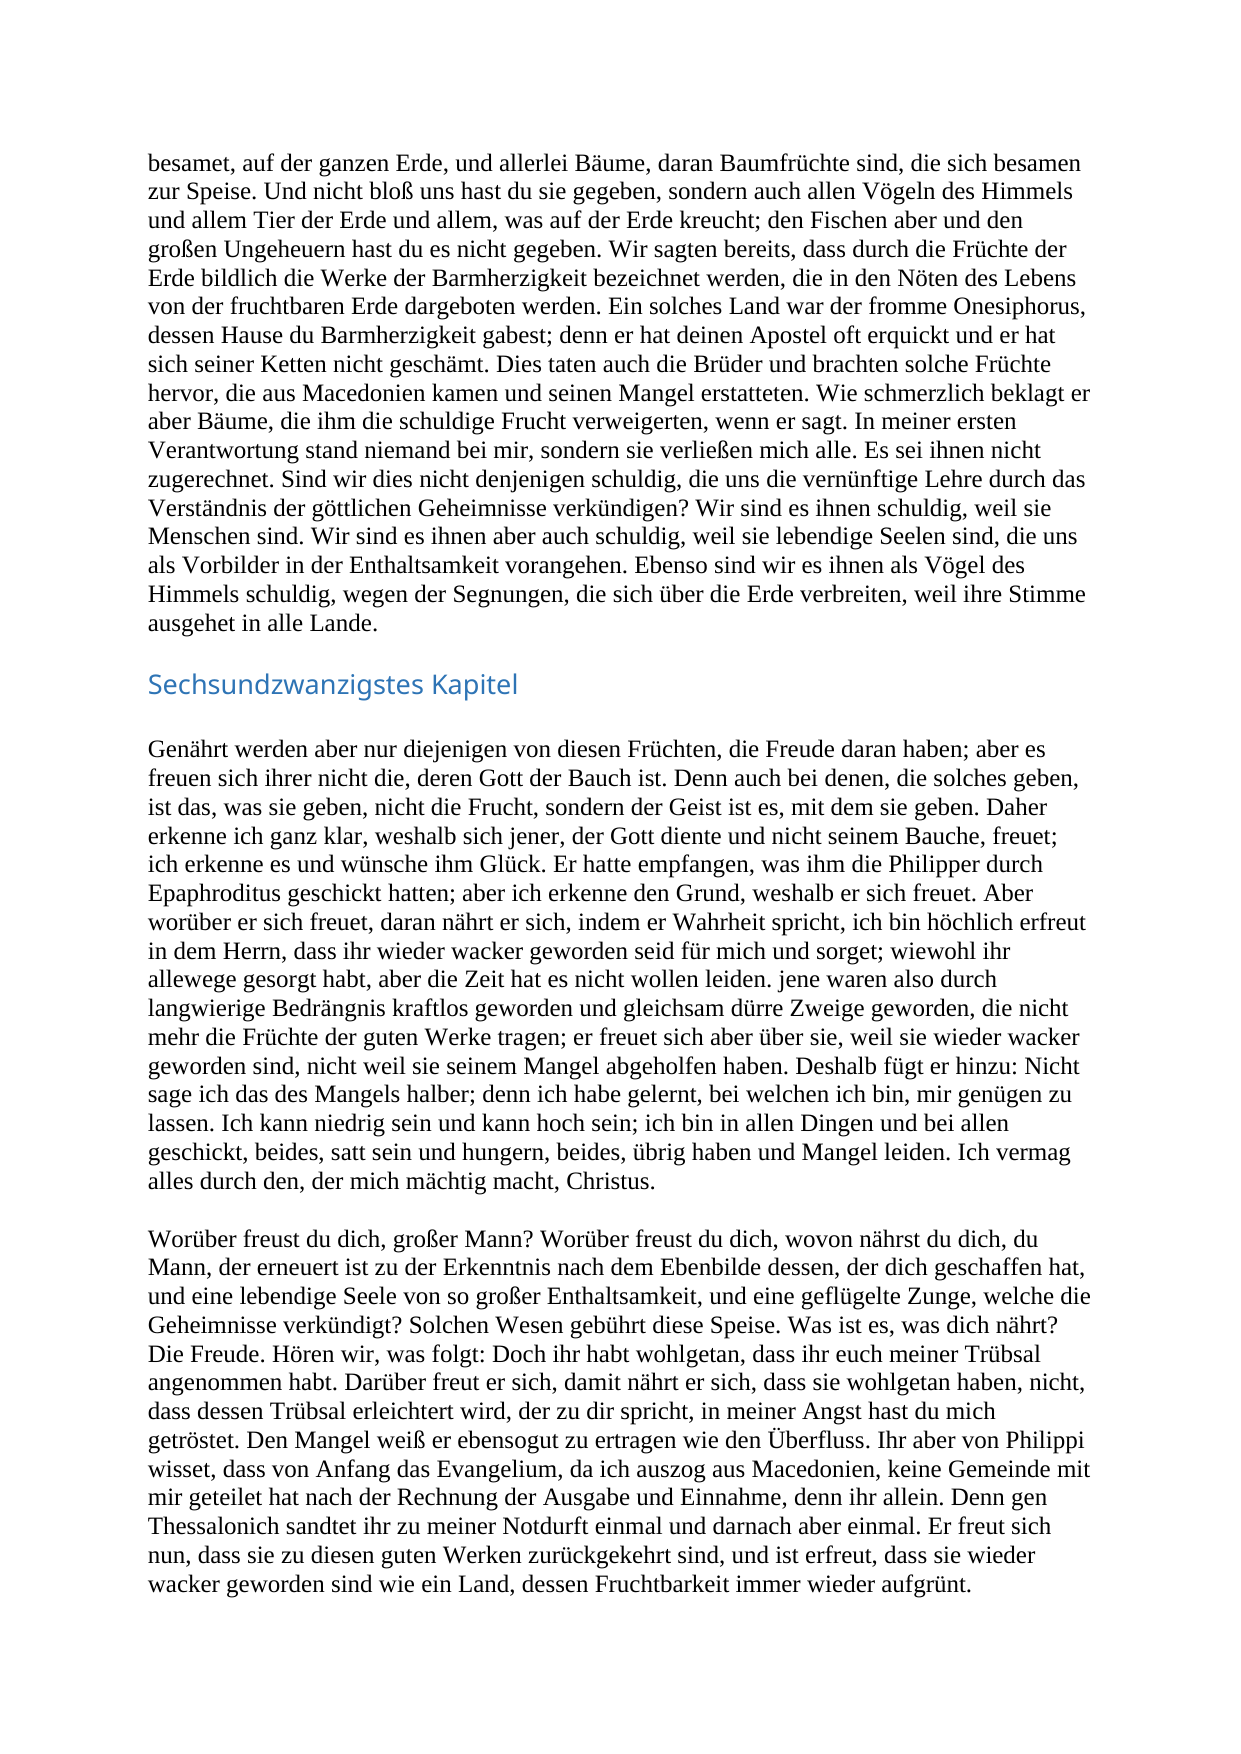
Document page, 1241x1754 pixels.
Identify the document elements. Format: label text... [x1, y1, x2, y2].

text Worüber freust du dich, großer Mann? Worüber freust du dich, wovon nährst du dich, du Mann, der erneuert ist zu der Erkenntnis nach dem Ebenbilde dessen, der dich geschaffen hat, und eine lebendige Seele von so großer Enthaltsamkeit, und eine geflügelte Zunge, welche die Geheimnisse verkündigt? Solchen Wesen gebührt diese Speise. Was ist es, was dich nährt? Die Freude. Hören wir, was folgt: Doch ihr habt wohlgetan, dass ihr euch meiner Trübsal angenommen habt. Darüber freut er sich, damit nährt er sich, dass sie wohlgetan haben, nicht, dass dessen Trübsal erleichtert wird, der zu dir spricht, in meiner Angst hast du mich getröstet. Den Mangel weiß er ebensogut zu ertragen wie den Überfluss. Ihr aber von Philippi wisset, dass von Anfang das Evangelium, da ich auszog aus Macedonien, keine Gemeinde mit mir geteilet hat nach der Rechnung der Ausgabe und Einnahme, denn ihr allein. Denn gen Thessalonich sandtet ihr zu meiner Notdurft einmal und darnach aber einmal. Er freut sich nun, dass sie zu diesen guten Werken zurückgekehrt sind, und ist erfreut, dass sie wieder wacker geworden sind wie ein Land, dessen Fruchtbarkeit immer wieder aufgrünt. [148, 1224, 1093, 1597]
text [148, 148, 1093, 636]
subtitle Sechsundzwanzigstes Kapitel [148, 666, 1093, 702]
text Genährt werden aber nur diejenigen von diesen Früchten, die Freude daran haben; aber es freuen sich ihrer nicht die, deren Gott der Bauch ist. Denn auch bei denen, die solches geben, ist das, was sie geben, nicht die Frucht, sondern der Geist ist es, mit dem sie geben. Daher erkenne ich ganz klar, weshalb sich jener, der Gott diente und nicht seinem Bauche, freuet; ich erkenne es und wünsche ihm Glück. Er hatte empfangen, was ihm die Philipper durch Epaphroditus geschickt hatten; aber ich erkenne den Grund, weshalb er sich freuet. Aber worüber er sich freuet, daran nährt er sich, indem er Wahrheit spricht, ich bin höchlich erfreut in dem Herrn, dass ihr wieder wacker geworden seid für mich und sorget; wiewohl ihr allewege gesorgt habt, aber die Zeit hat es nicht wollen leiden. jene waren also durch langwierige Bedrängnis kraftlos geworden und gleichsam dürre Zweige geworden, die nicht mehr die Früchte der guten Werke tragen; er freuet sich aber über sie, weil sie wieder wacker geworden sind, nicht weil sie seinem Mangel abgeholfen haben. Deshalb fügt er hinzu: Nicht sage ich das des Mangels halber; denn ich habe gelernt, bei welchen ich bin, mir genügen zu lassen. Ich kann niedrig sein und kann hoch sein; ich bin in allen Dingen und bei allen geschickt, beides, satt sein und hungern, beides, übrig haben und Mangel leiden. Ich vermag alles durch den, der mich mächtig macht, Christus. [148, 734, 1093, 1194]
